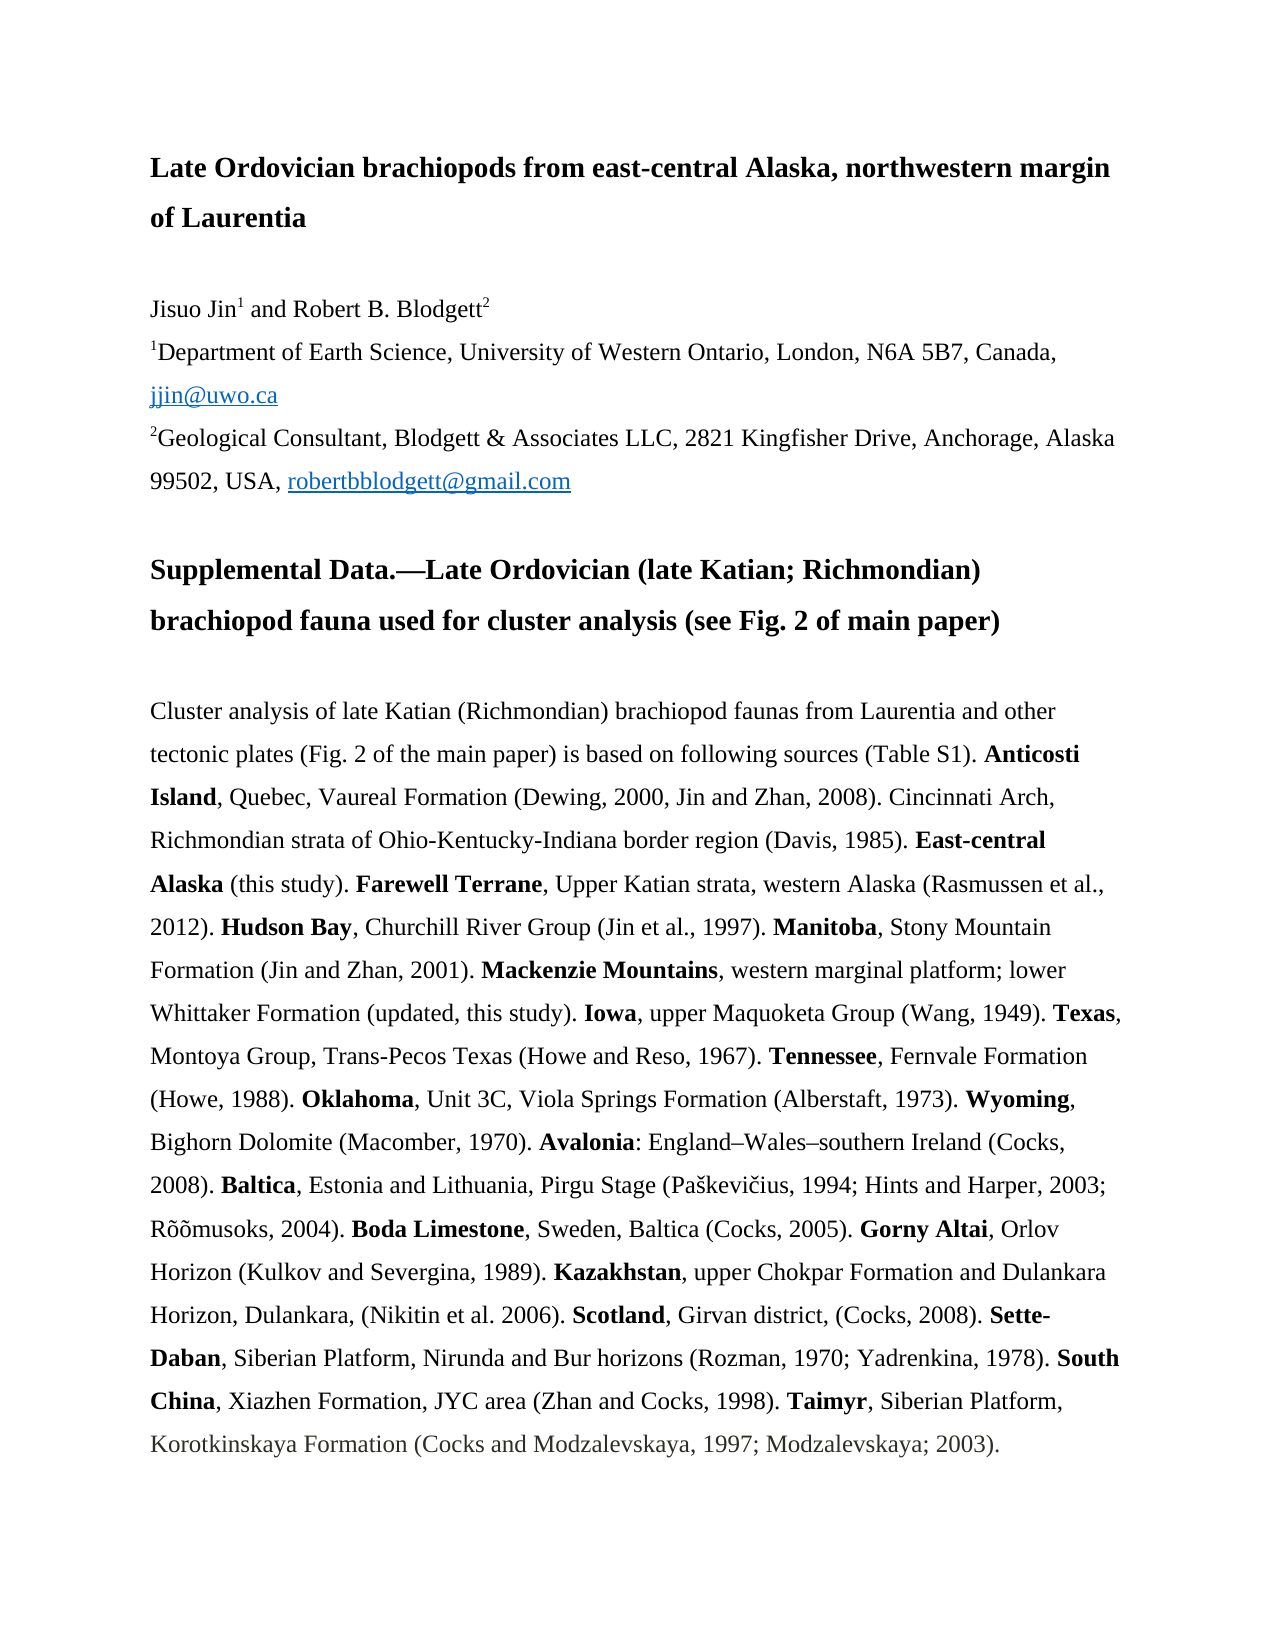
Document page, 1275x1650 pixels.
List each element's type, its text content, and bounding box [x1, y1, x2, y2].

text Jisuo Jin1 and Robert B. Blodgett2 [150, 294, 1125, 322]
text 1Department of Earth Science, University of Western Ontario, London, N6A 5B7, Canada, jjin@uwo.ca [150, 337, 1125, 409]
text Late Ordovician brachiopods from east-central Alaska, northwestern margin of Laurentia [150, 150, 1125, 234]
text Supplemental Data.—Late Ordovician (late Katian; Richmondian) brachiopod fauna used for cluster analysis (see Fig. 2 of main paper) [150, 552, 1125, 636]
text 2Geological Consultant, Blodgett & Associates LLC, 2821 Kingfisher Drive, Anchorage, Alaska 99502, USA, robertbblodgett@gmail.com [150, 423, 1125, 495]
text Cluster analysis of late Katian (Richmondian) brachiopod faunas from Laurentia and other tectonic plates (Fig. 2 of the main paper) is based on following sources (Table S1). Anticosti Island, Quebec, Vaureal Formation (Dewing, 2000, Jin and Zhan, 2008). Cincinnati Arch, Richmondian strata of Ohio-Kentucky-Indiana border region (Davis, 1985). East-central Alaska (this study). Farewell Terrane, Upper Katian strata, western Alaska (Rasmussen et al., 2012). Hudson Bay, Churchill River Group (Jin et al., 1997). Manitoba, Stony Mountain Formation (Jin and Zhan, 2001). Mackenzie Mountains, western marginal platform; lower Whittaker Formation (updated, this study). Iowa, upper Maquoketa Group (Wang, 1949). Texas, Montoya Group, Trans-Pecos Texas (Howe and Reso, 1967). Tennessee, Fernvale Formation (Howe, 1988). Oklahoma, Unit 3C, Viola Springs Formation (Alberstaft, 1973). Wyoming, Bighorn Dolomite (Macomber, 1970). Avalonia: England–Wales–southern Ireland (Cocks, 2008). Baltica, Estonia and Lithuania, Pirgu Stage (Paškevičius, 1994; Hints and Harper, 2003; Rõõmusoks, 2004). Boda Limestone, Sweden, Baltica (Cocks, 2005). Gorny Altai, Orlov Horizon (Kulkov and Severgina, 1989). Kazakhstan, upper Chokpar Formation and Dulankara Horizon, Dulankara, (Nikitin et al. 2006). Scotland, Girvan district, (Cocks, 2008). Sette-Daban, Siberian Platform, Nirunda and Bur horizons (Rozman, 1970; Yadrenkina, 1978). South China, Xiazhen Formation, JYC area (Zhan and Cocks, 1998). Taimyr, Siberian Platform, Korotkinskaya Formation (Cocks and Modzalevskaya, 1997; Modzalevskaya; 2003). [150, 696, 1125, 1458]
